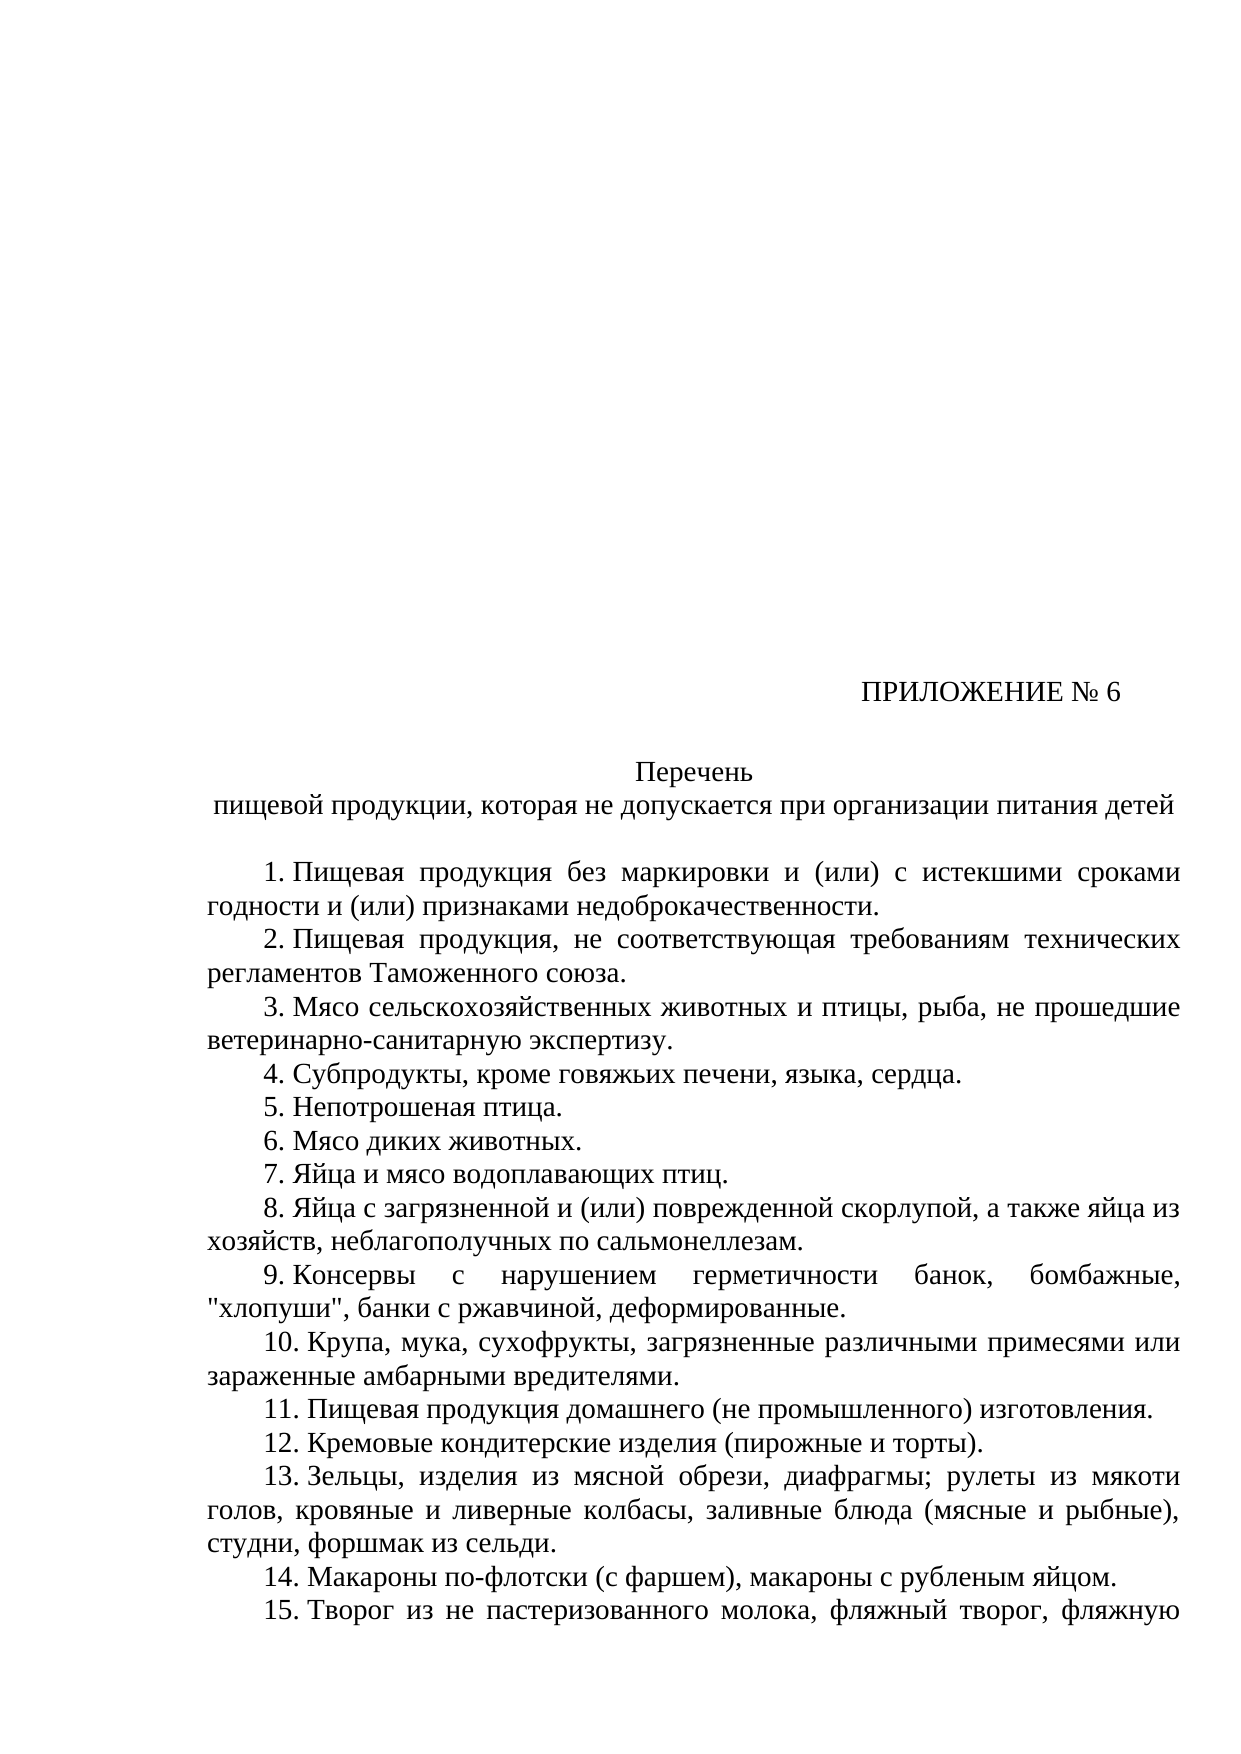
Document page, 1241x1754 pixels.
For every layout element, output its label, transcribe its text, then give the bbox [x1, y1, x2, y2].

text 1. Пищевая продукция без маркировки и (или) с истекшими сроками годности и (или) признаками недоброкачественности. [207, 854, 1181, 922]
text ПРИЛОЖЕНИЕ № 6 [207, 674, 1125, 708]
text 3. Мясо сельскохозяйственных животных и птицы, рыба, не прошедшие ветеринарно-санитарную экспертизу. [207, 989, 1181, 1056]
text 9. Консервы с нарушением герметичности банок, бомбажные, "хлопуши", банки с ржавчиной, деформированные. [207, 1257, 1181, 1324]
text 4. Субпродукты, кроме говяжьих печени, языка, сердца. [207, 1056, 1181, 1089]
text 7. Яйца и мясо водоплавающих птиц. [207, 1156, 1181, 1190]
text 11. Пищевая продукция домашнего (не промышленного) изготовления. [207, 1391, 1181, 1425]
text пищевой продукции, которая не допускается при организации питания детей [207, 787, 1181, 821]
text 6. Мясо диких животных. [207, 1123, 1181, 1156]
text 10. Крупа, мука, сухофрукты, загрязненные различными примесями или зараженные амбарными вредителями. [207, 1324, 1181, 1391]
text 14. Макароны по-флотски (с фаршем), макароны с рубленым яйцом. [207, 1559, 1181, 1592]
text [207, 1592, 1181, 1626]
text 5. Непотрошеная птица. [207, 1089, 1181, 1123]
text Перечень [207, 754, 1181, 787]
text 2. Пищевая продукция, не соответствующая требованиям технических регламентов Таможенного союза. [207, 922, 1181, 989]
text 13. Зельцы, изделия из мясной обрези, диафрагмы; рулеты из мякоти голов, кровяные и ливерные колбасы, заливные блюда (мясные и рыбные), студни, форшмак из сельди. [207, 1458, 1181, 1559]
text 8. Яйца с загрязненной и (или) поврежденной скорлупой, а также яйца из хозяйств, неблагополучных по сальмонеллезам. [207, 1190, 1181, 1257]
text 12. Кремовые кондитерские изделия (пирожные и торты). [207, 1425, 1181, 1458]
